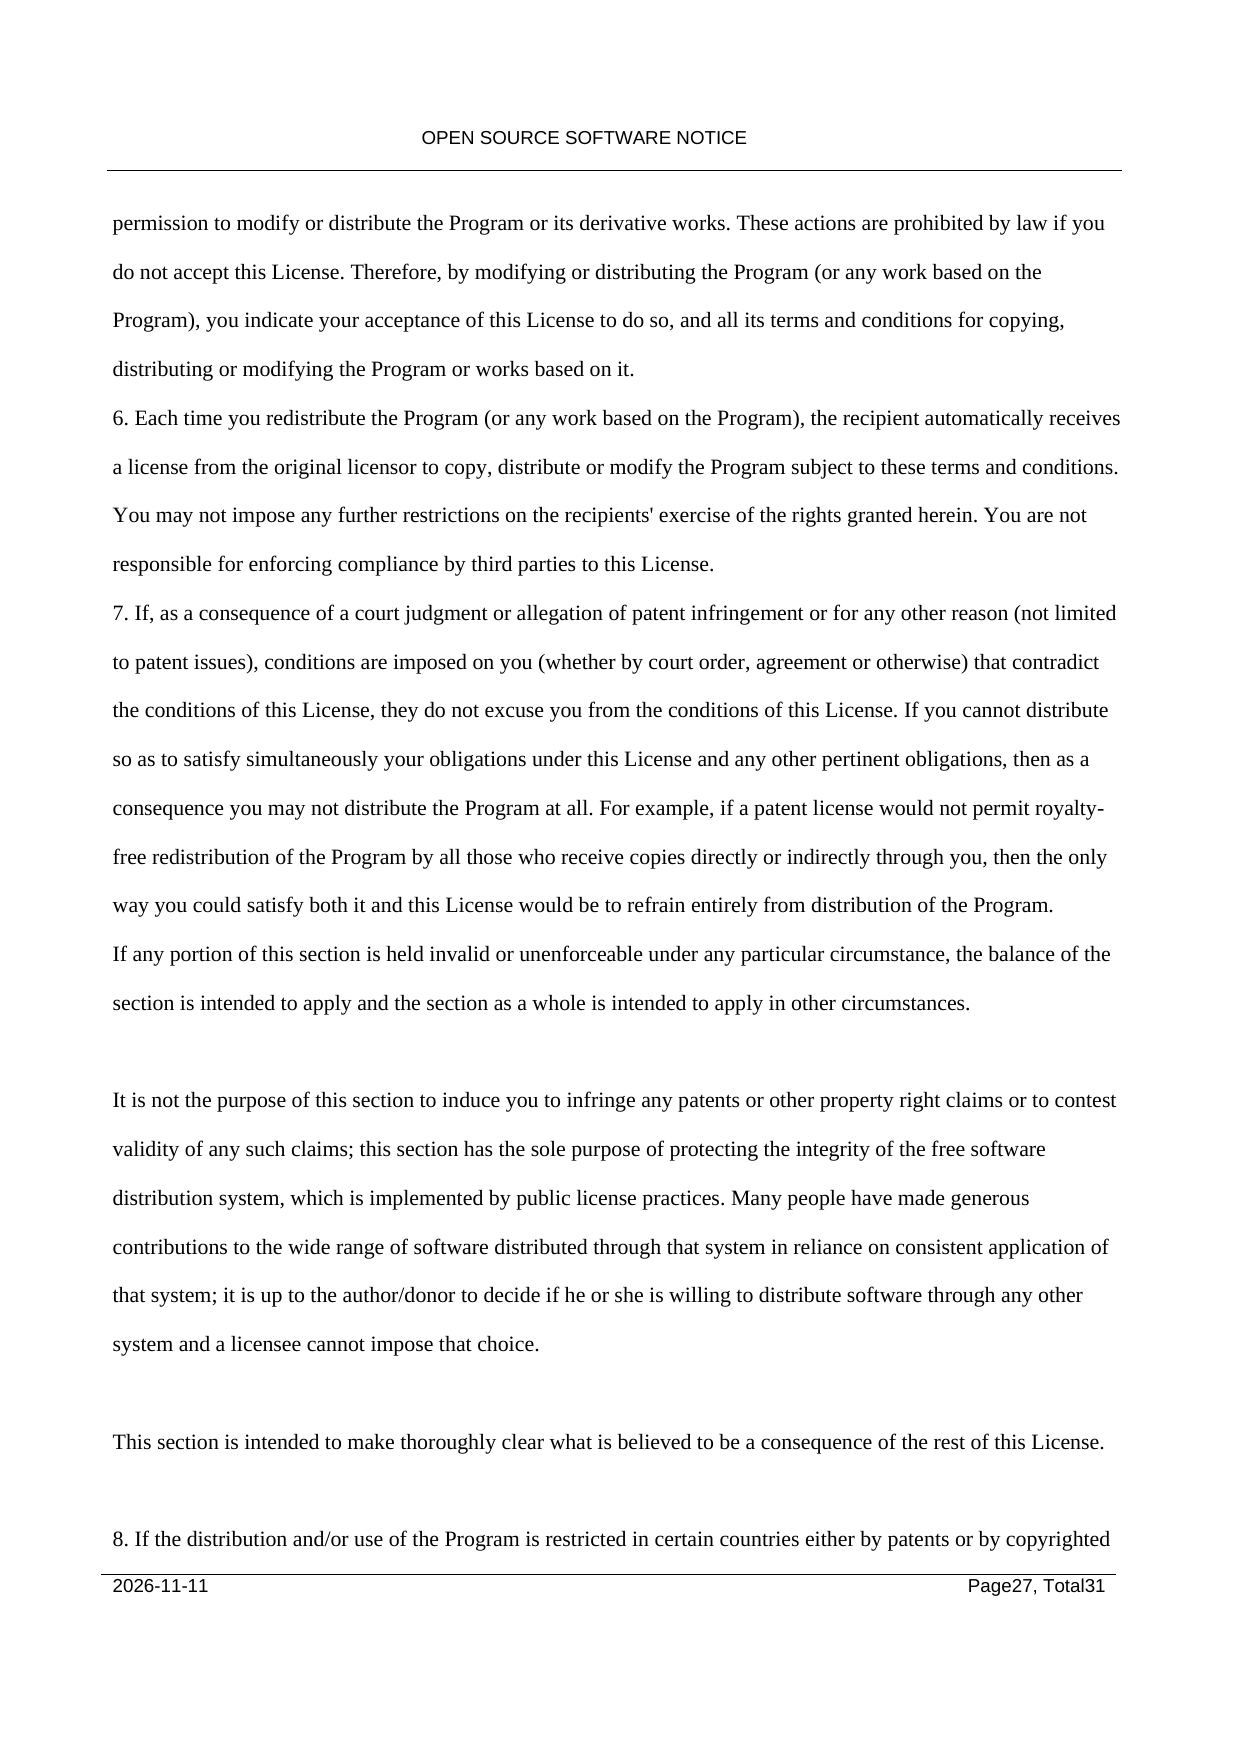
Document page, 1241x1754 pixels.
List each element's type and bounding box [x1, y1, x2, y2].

text [112, 206, 1128, 1555]
